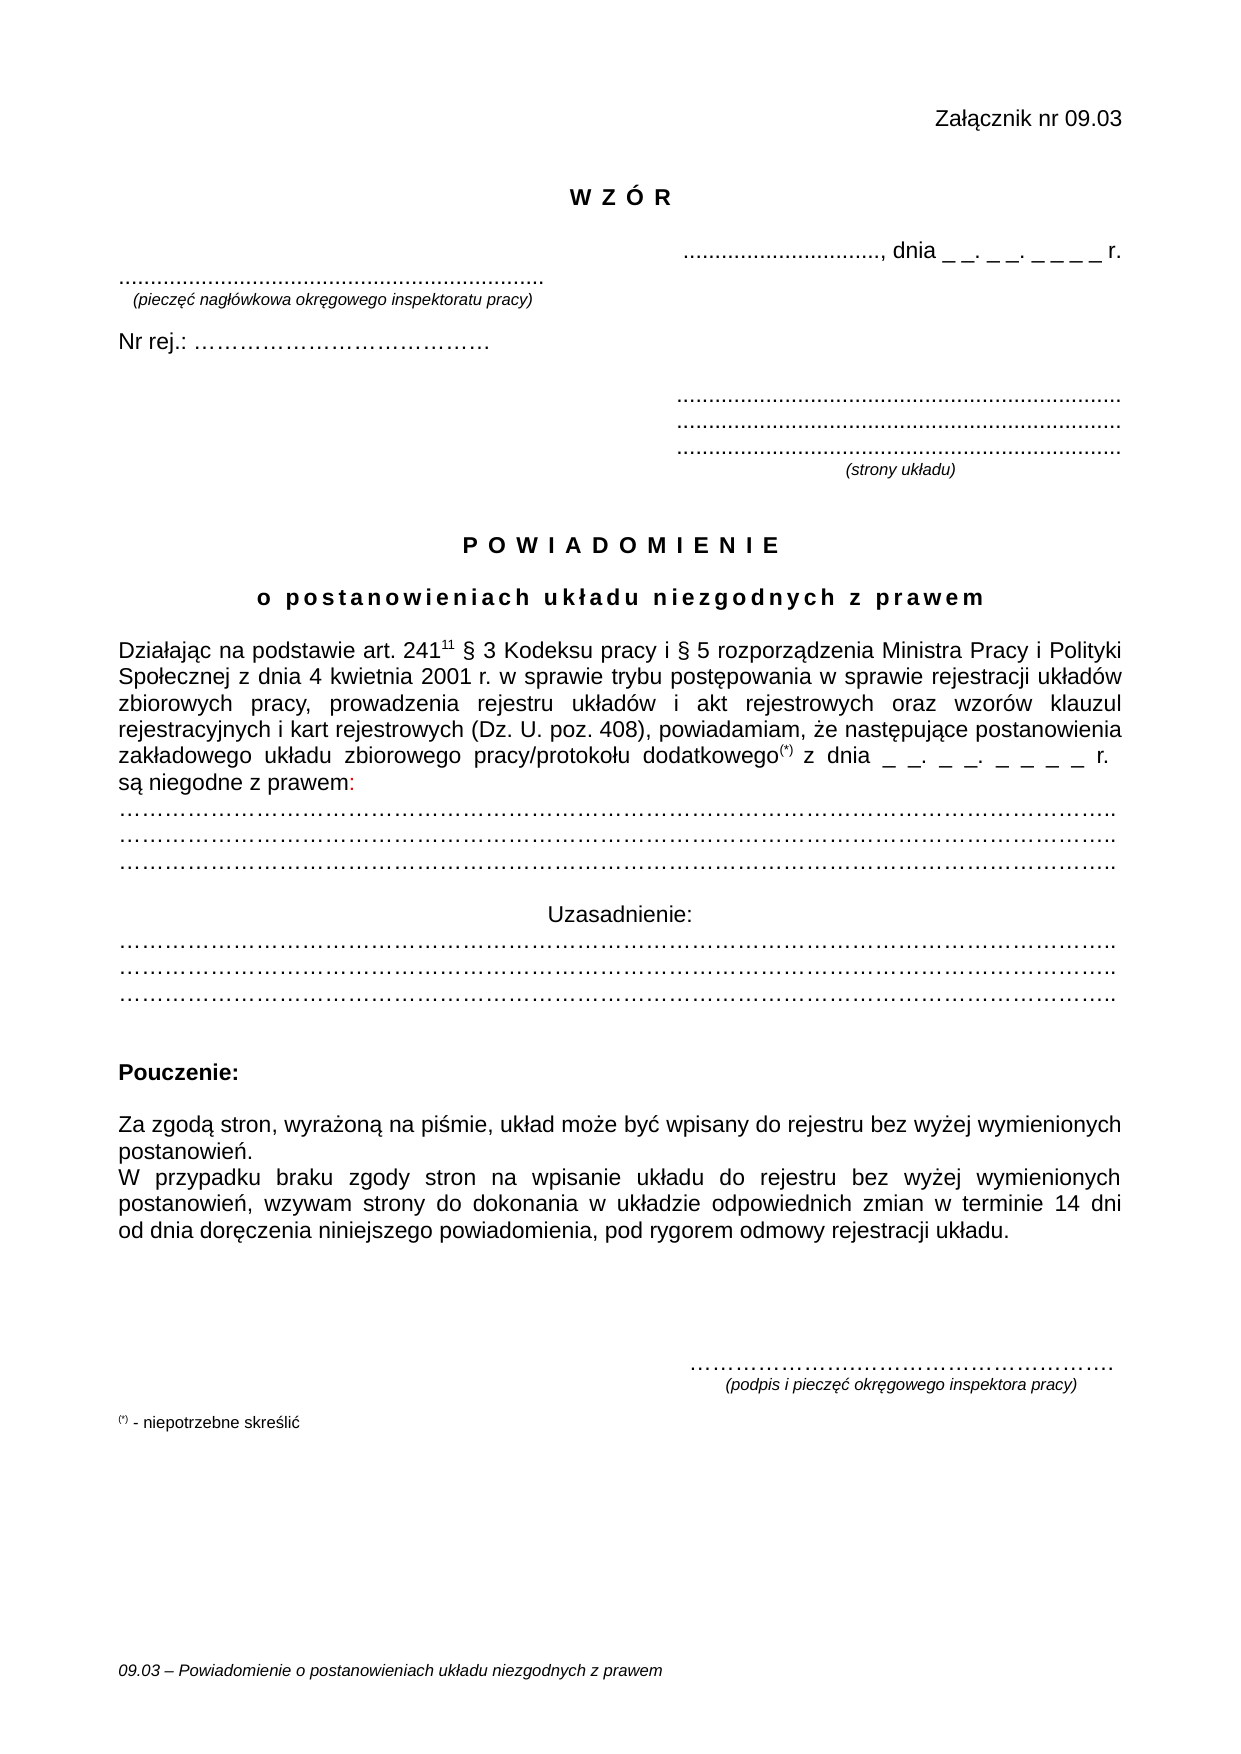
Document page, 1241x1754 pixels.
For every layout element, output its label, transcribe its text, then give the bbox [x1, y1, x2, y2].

text Za zgodą stron, wyrażoną na piśmie, układ może być wpisany do rejestru bez wyżej wymienionych postanowień. [118, 1111, 1122, 1164]
text ………………………………………………………………………………………………………………….. [118, 821, 1122, 848]
text W przypadku braku zgody stron na wpisanie układu do rejestru bez wyżej wymienionych postanowień, wzywam strony do dokonania w układzie odpowiednich zmian w terminie 14 dni od dnia doręczenia niniejszego powiadomienia, pod rygorem odmowy rejestracji układu. [118, 1164, 1122, 1243]
text ………………………………………………………………………………………………………………….. [118, 979, 1122, 1006]
text Załącznik nr 09.03 [118, 105, 1122, 131]
text Pouczenie: [118, 1059, 1122, 1085]
text ..............................., dnia _ _. _ _. _ _ _ _ r. [118, 237, 1122, 263]
text ...................................................................... [118, 407, 1122, 433]
text (strony układu) [679, 460, 1122, 479]
text o postanowieniach układu niezgodnych z prawem [118, 584, 1122, 611]
text POWIADOMIENIE [118, 532, 1122, 558]
text ...................................................................... [118, 381, 1122, 407]
text ...................................................................... [118, 433, 1122, 460]
text ………………………………………………………………………………………………………………….. [118, 927, 1122, 953]
text WZÓR [118, 184, 1122, 211]
text ………………………………………………………………………………………………………………….. [118, 848, 1122, 874]
text ................................................................... [118, 263, 1122, 289]
text ………………………………………………………………………………………………………………….. [118, 953, 1122, 979]
text ………………….……………………………. [681, 1348, 1122, 1375]
text Uzasadnienie: [118, 901, 1122, 927]
text ………………………………………………………………………………………………………………….. [118, 795, 1122, 821]
text (podpis i pieczęć okręgowego inspektora pracy) [681, 1375, 1122, 1394]
text (pieczęć nagłówkowa okręgowego inspektoratu pracy) [118, 289, 1122, 309]
text Nr rej.: ………………………………… [118, 328, 1122, 354]
text (*) - niepotrzebne skreślić [118, 1413, 1122, 1432]
text Działając na podstawie art. 24111 § 3 Kodeksu pracy i § 5 rozporządzenia Ministra Pracy i Polityki Społecznej z dnia 4 kwietnia 2001 r. w sprawie trybu postępowania w sprawie rejestracji układów zbiorowych pracy, prowadzenia rejestru układów i akt rejestrowych oraz wzorów klauzul rejestracyjnych i kart rejestrowych (Dz. U. poz. 408), powiadamiam, że następujące postanowienia zakładowego układu zbiorowego pracy/protokołu dodatkowego(*) z dnia _ _. _ _. _ _ _ _ r. są niegodne z prawem: [118, 637, 1122, 795]
